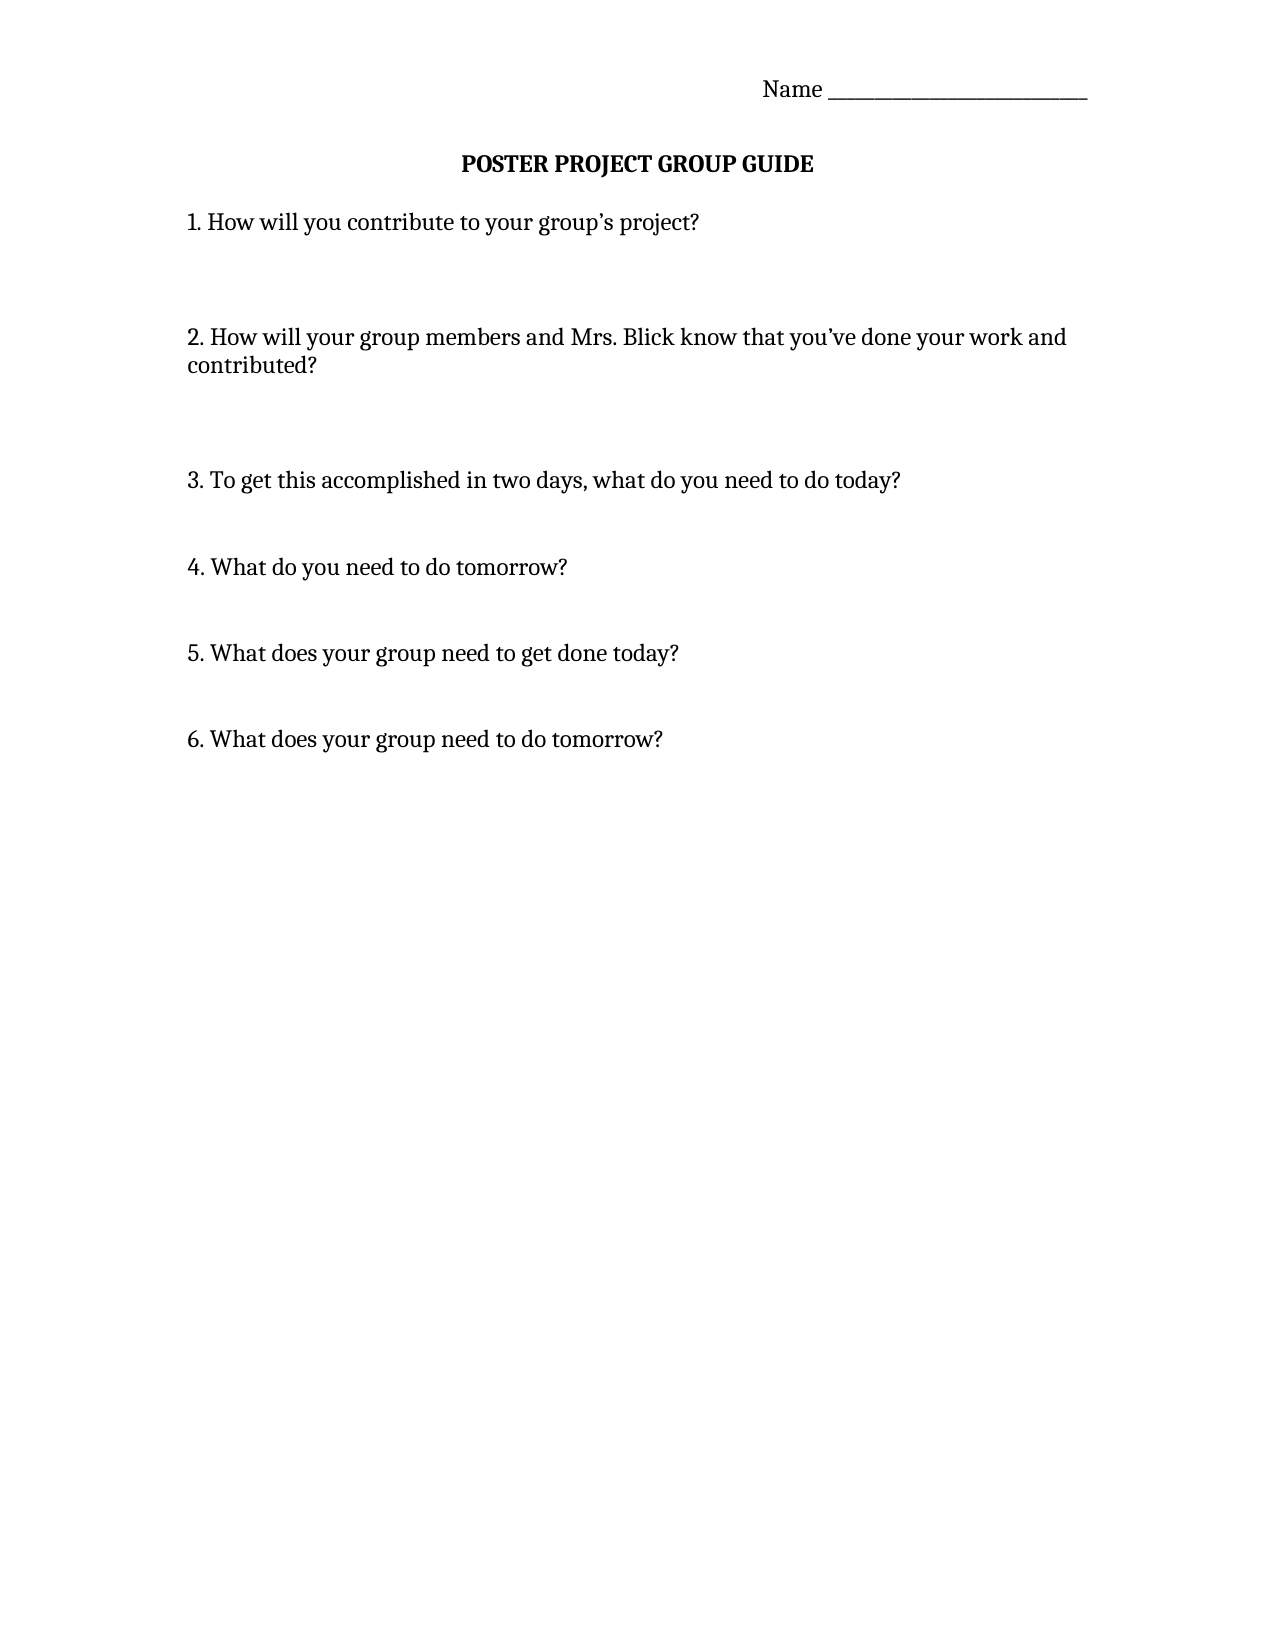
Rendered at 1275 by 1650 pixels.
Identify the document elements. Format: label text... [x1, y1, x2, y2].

text 1. How will you contribute to your group’s project? [187, 207, 1087, 236]
text 4. What do you need to do tomorrow? [187, 552, 1087, 581]
text 6. What does your group need to do tomorrow? [187, 725, 1087, 754]
text 3. To get this accomplished in two days, what do you need to do today? [187, 466, 1087, 495]
text POSTER PROJECT GROUP GUIDE [187, 150, 1087, 179]
text 2. How will your group members and Mrs. Blick know that you’ve done your work and contributed? [187, 322, 1087, 380]
text 5. What does your group need to get done today? [187, 639, 1087, 667]
